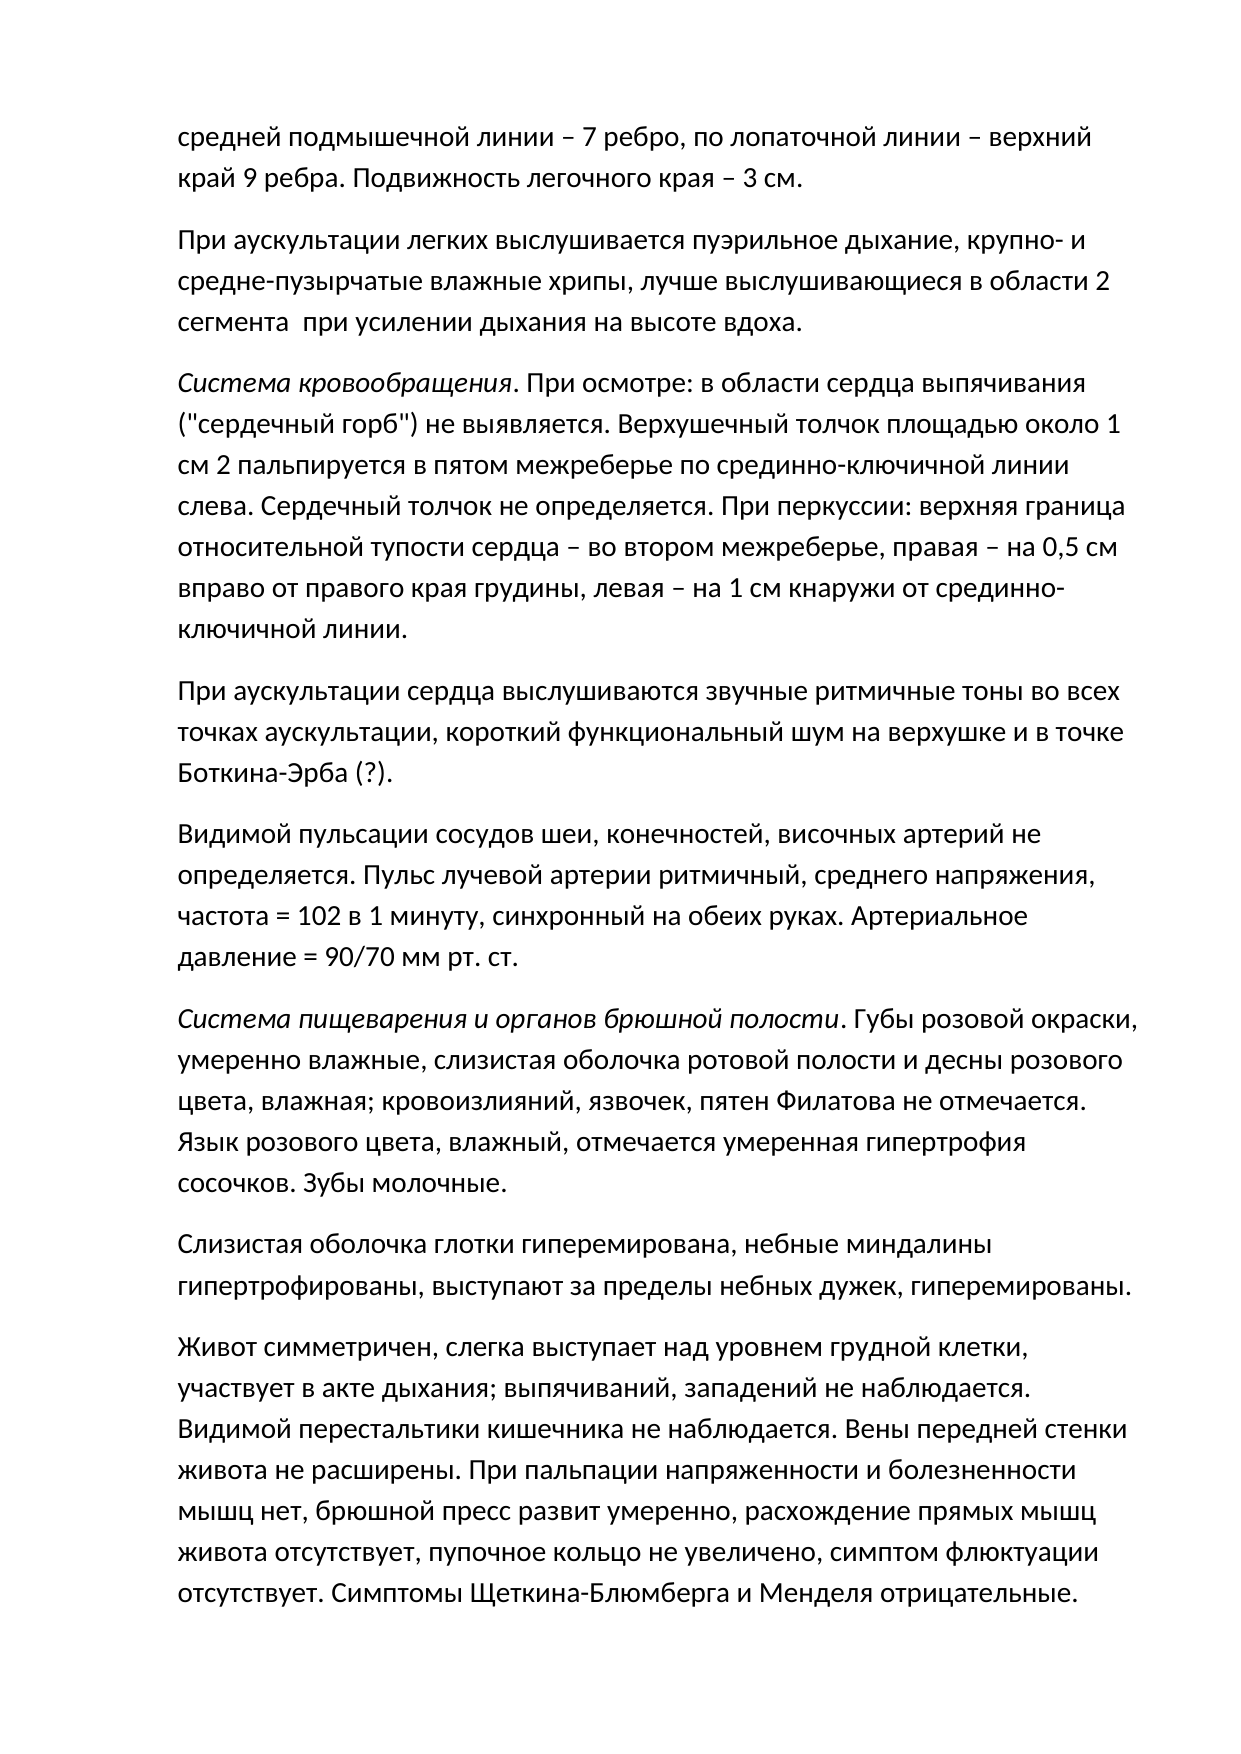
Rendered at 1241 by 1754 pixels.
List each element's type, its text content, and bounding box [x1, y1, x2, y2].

text При аускультации легких выслушивается пуэрильное дыхание, крупно- и средне-пузырчатые влажные хрипы, лучше выслушивающиеся в области 2 сегмента при усилении дыхания на высоте вдоха. [177, 221, 1152, 338]
text Видимой пульсации сосудов шеи, конечностей, височных артерий не определяется. Пульс лучевой артерии ритмичный, среднего напряжения, частота = 102 в 1 минуту, синхронный на обеих руках. Артериальное давление = 90/70 мм рт. ст. [177, 816, 1152, 974]
text Система кровообращения. При осмотре: в области сердца выпячивания ("сердечный горб") не выявляется. Верхушечный толчок площадью около 1 см 2 пальпируется в пятом межреберье по срединно-ключичной линии слева. Сердечный толчок не определяется. При перкуссии: верхняя граница относительной тупости сердца – во втором межреберье, правая – на 0,5 см вправо от правого края грудины, левая – на 1 см кнаружи от срединно-ключичной линии. [177, 364, 1152, 646]
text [177, 118, 1152, 195]
text Система пищеварения и органов брюшной полости. Губы розовой окраски, умеренно влажные, слизистая оболочка ротовой полости и десны розового цвета, влажная; кровоизлияний, язвочек, пятен Филатова не отмечается. Язык розового цвета, влажный, отмечается умеренная гипертрофия сосочков. Зубы молочные. [177, 1000, 1152, 1199]
text Слизистая оболочка глотки гиперемирована, небные миндалины гипертрофированы, выступают за пределы небных дужек, гиперемированы. [177, 1226, 1152, 1302]
text Живот симметричен, слегка выступает над уровнем грудной клетки, участвует в акте дыхания; выпячиваний, западений не наблюдается. Видимой перестальтики кишечника не наблюдается. Вены передней стенки живота не расширены. При пальпации напряженности и болезненности мышц нет, брюшной пресс развит умеренно, расхождение прямых мышц живота отсутствует, пупочное кольцо не увеличено, симптом флюктуации отсутствует. Симптомы Щеткина-Блюмберга и Менделя отрицательные. [177, 1328, 1152, 1609]
text При аускультации сердца выслушиваются звучные ритмичные тоны во всех точках аускультации, короткий функциональный шум на верхушке и в точке Боткина-Эрба (?). [177, 672, 1152, 789]
